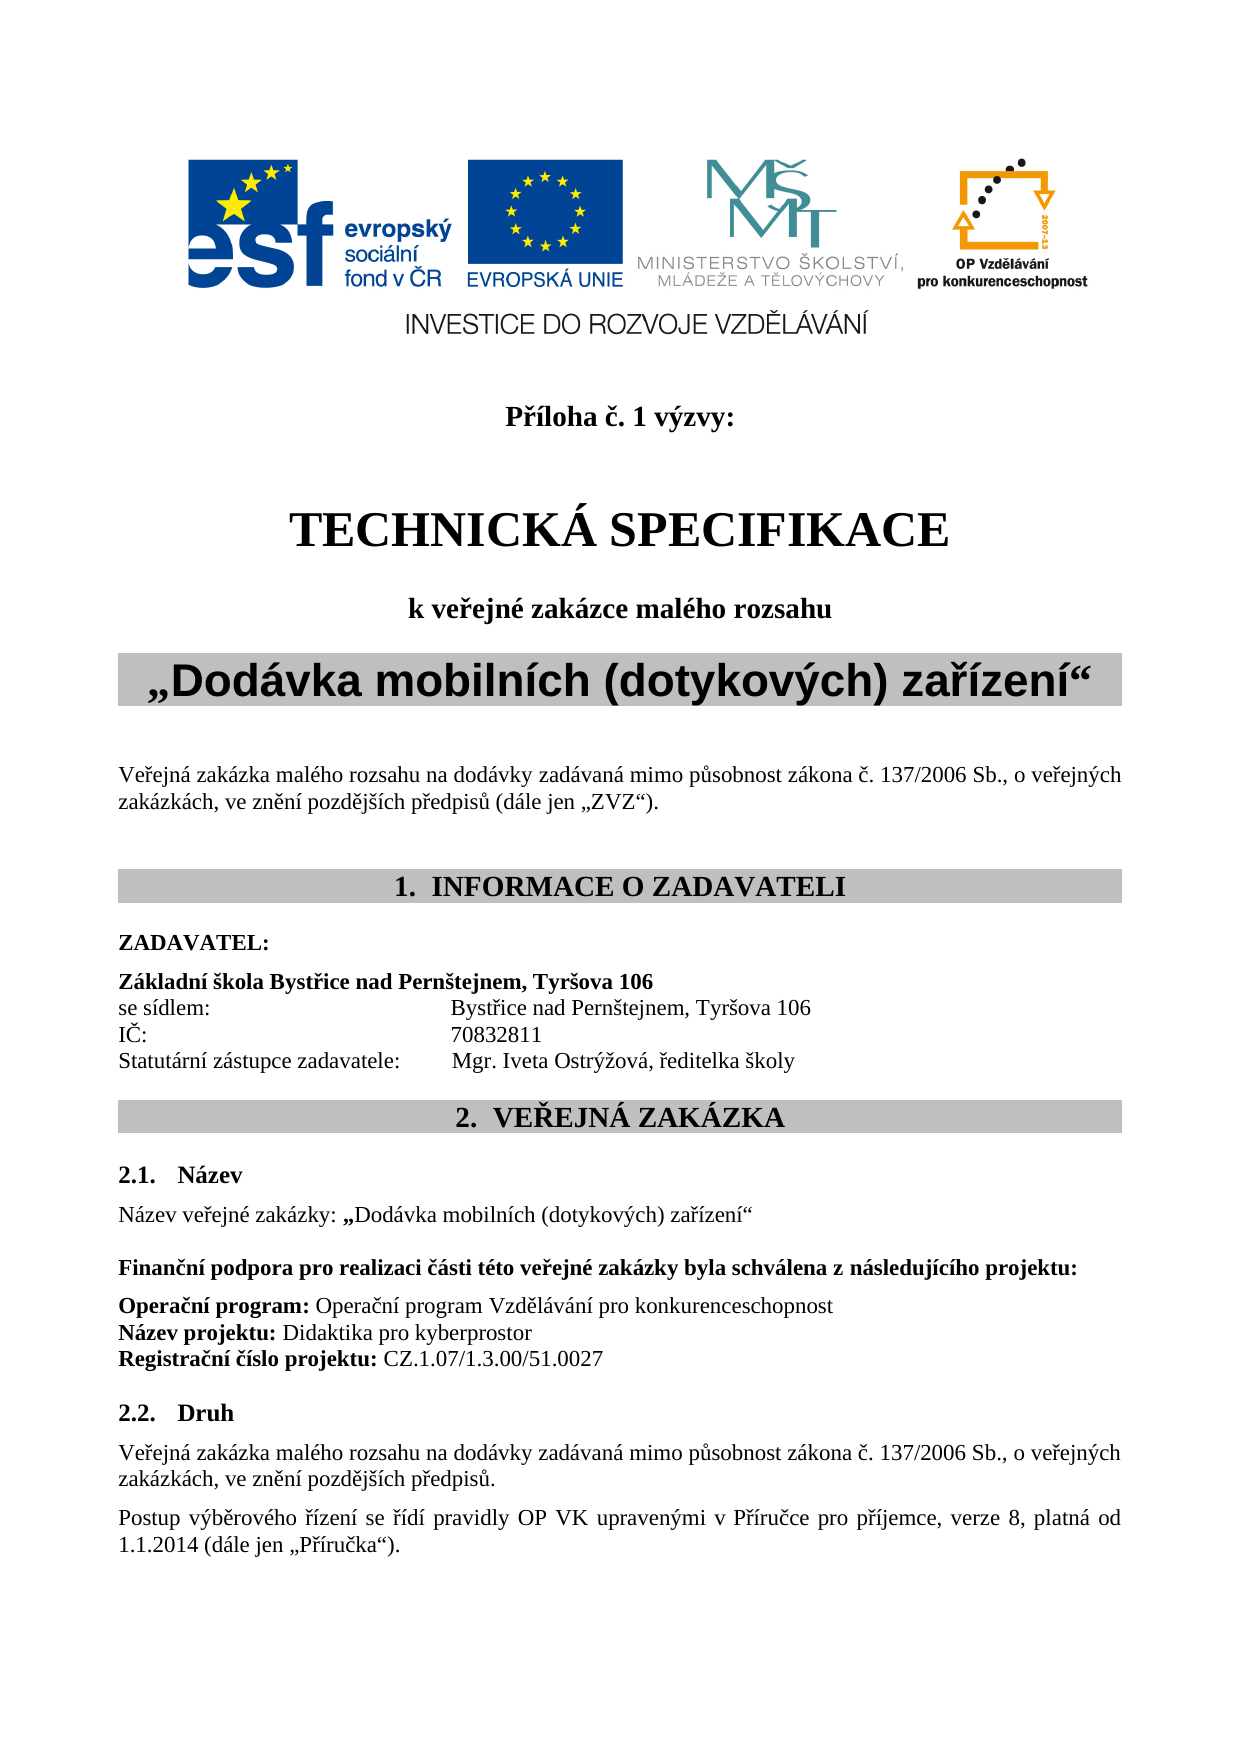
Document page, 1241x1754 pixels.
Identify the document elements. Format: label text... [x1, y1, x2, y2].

text Druh [118, 1398, 1122, 1427]
text Veřejná zakázka malého rozsahu na dodávky zadávaná mimo působnost zákona č. 137/2006 Sb., o veřejných zakázkách, ve znění pozdějších předpisů. [118, 1439, 1122, 1492]
text Finanční podpora pro realizaci části této veřejné zakázky byla schválena z následujícího projektu: [118, 1254, 1122, 1280]
text se sídlem: Bystřice nad Pernštejnem, Tyršova 106 [118, 994, 1122, 1021]
text Název veřejné zakázky: „Dodávka mobilních (dotykových) zařízení“ [118, 1201, 1122, 1227]
text Název [118, 1160, 1122, 1188]
text Postup výběrového řízení se řídí pravidly OP VK upravenými v Příručce pro příjemce, verze 8, platná od 1.1.2014 (dále jen „Příručka“). [118, 1504, 1122, 1557]
text IČ: 70832811 [118, 1021, 1122, 1047]
text k veřejné zakázce malého rozsahu [118, 591, 1122, 625]
text TECHNICKÁ SPECIFIKACE [118, 500, 1122, 558]
text INFORMACE O ZADAVATELI [118, 869, 1122, 903]
text „Dodávka mobilních (dotykových) zařízení“ [118, 653, 1122, 706]
text Název projektu: Didaktika pro kyberprostor [118, 1319, 1122, 1345]
text VEŘEJNÁ ZAKÁZKA [118, 1100, 1122, 1133]
picture [140, 119, 1149, 366]
text Základní škola Bystřice nad Pernštejnem, Tyršova 106 [118, 968, 1122, 994]
text Registrační číslo projektu: CZ.1.07/1.3.00/51.0027 [118, 1345, 1122, 1372]
list ZADAVATEL: [118, 929, 1122, 956]
text Příloha č. 1 výzvy: [118, 399, 1122, 433]
text Operační program: Operační program Vzdělávání pro konkurenceschopnost [118, 1292, 1122, 1319]
text Veřejná zakázka malého rozsahu na dodávky zadávaná mimo působnost zákona č. 137/2006 Sb., o veřejných zakázkách, ve znění pozdějších předpisů (dále jen „ZVZ“). [118, 761, 1122, 814]
text Statutární zástupce zadavatele: Mgr. Iveta Ostrýžová, ředitelka školy [118, 1047, 1122, 1073]
